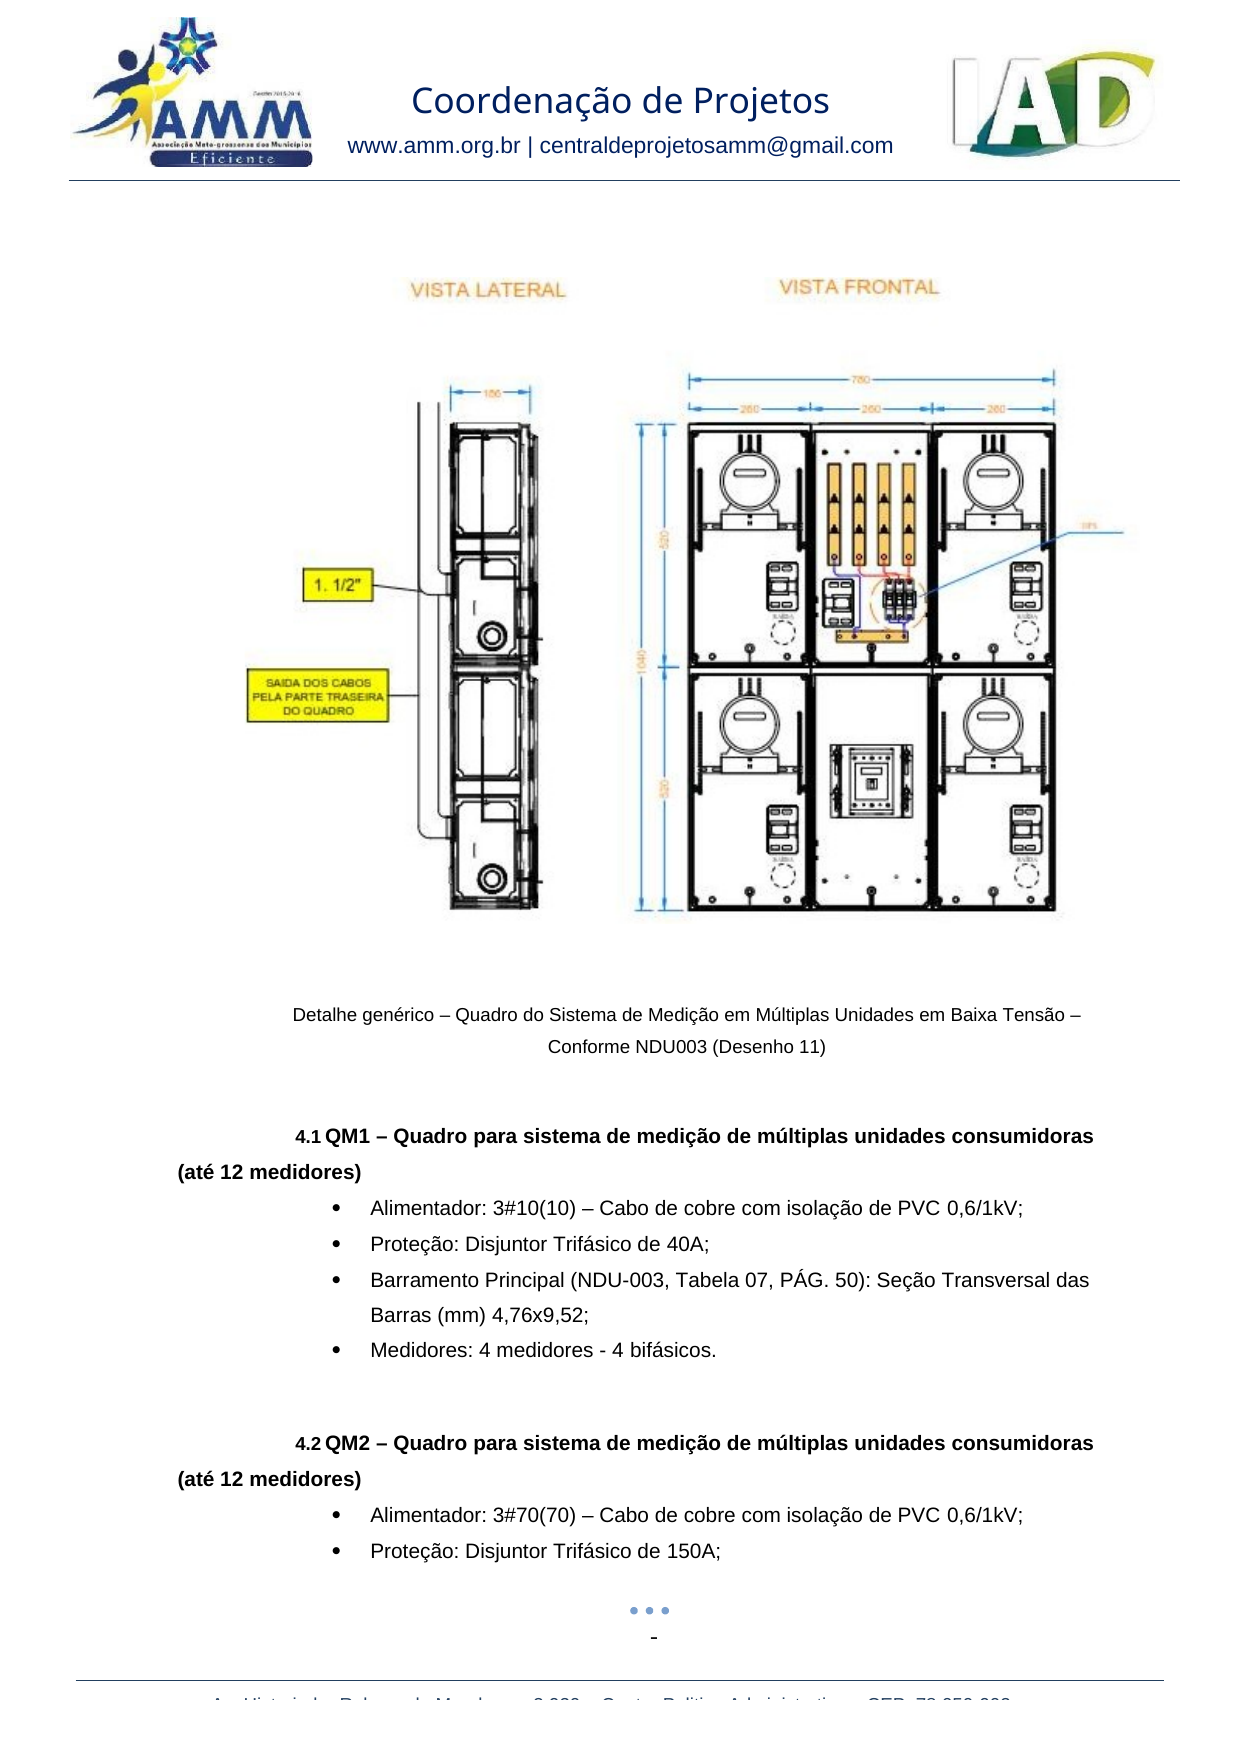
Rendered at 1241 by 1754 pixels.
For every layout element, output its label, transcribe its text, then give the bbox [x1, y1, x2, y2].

list Proteção: Disjuntor Trifásico de 40A; [333, 1232, 1163, 1256]
text Detalhe genérico – Quadro do Sistema de Medição em Múltiplas Unidades em Baixa Tensão – Conforme NDU003 (Desenho 11) [292, 1003, 1082, 1057]
subtitle QM2 – Quadro para sistema de medição de múltiplas unidades consumidoras (até 12 medidores) [177, 1431, 1122, 1490]
picture [70, 17, 313, 167]
picture [945, 39, 1164, 170]
list Alimentador: 3#70(70) – Cabo de cobre com isolação de PVC 0,6/1kV; [333, 1503, 1163, 1527]
subtitle QM1 – Quadro para sistema de medição de múltiplas unidades consumidoras (até 12 medidores) [177, 1124, 1122, 1184]
list Barramento Principal (NDU-003, Tabela 07, PÁG. 50): Seção Transversal das Barras (mm) 4,76x9,52; [333, 1268, 1122, 1326]
list Proteção: Disjuntor Trifásico de 150A; [333, 1539, 1163, 1563]
list Alimentador: 3#10(10) – Cabo de cobre com isolação de PVC 0,6/1kV; [333, 1196, 1163, 1220]
picture [244, 277, 1140, 924]
list Medidores: 4 medidores - 4 bifásicos. [333, 1338, 1163, 1362]
